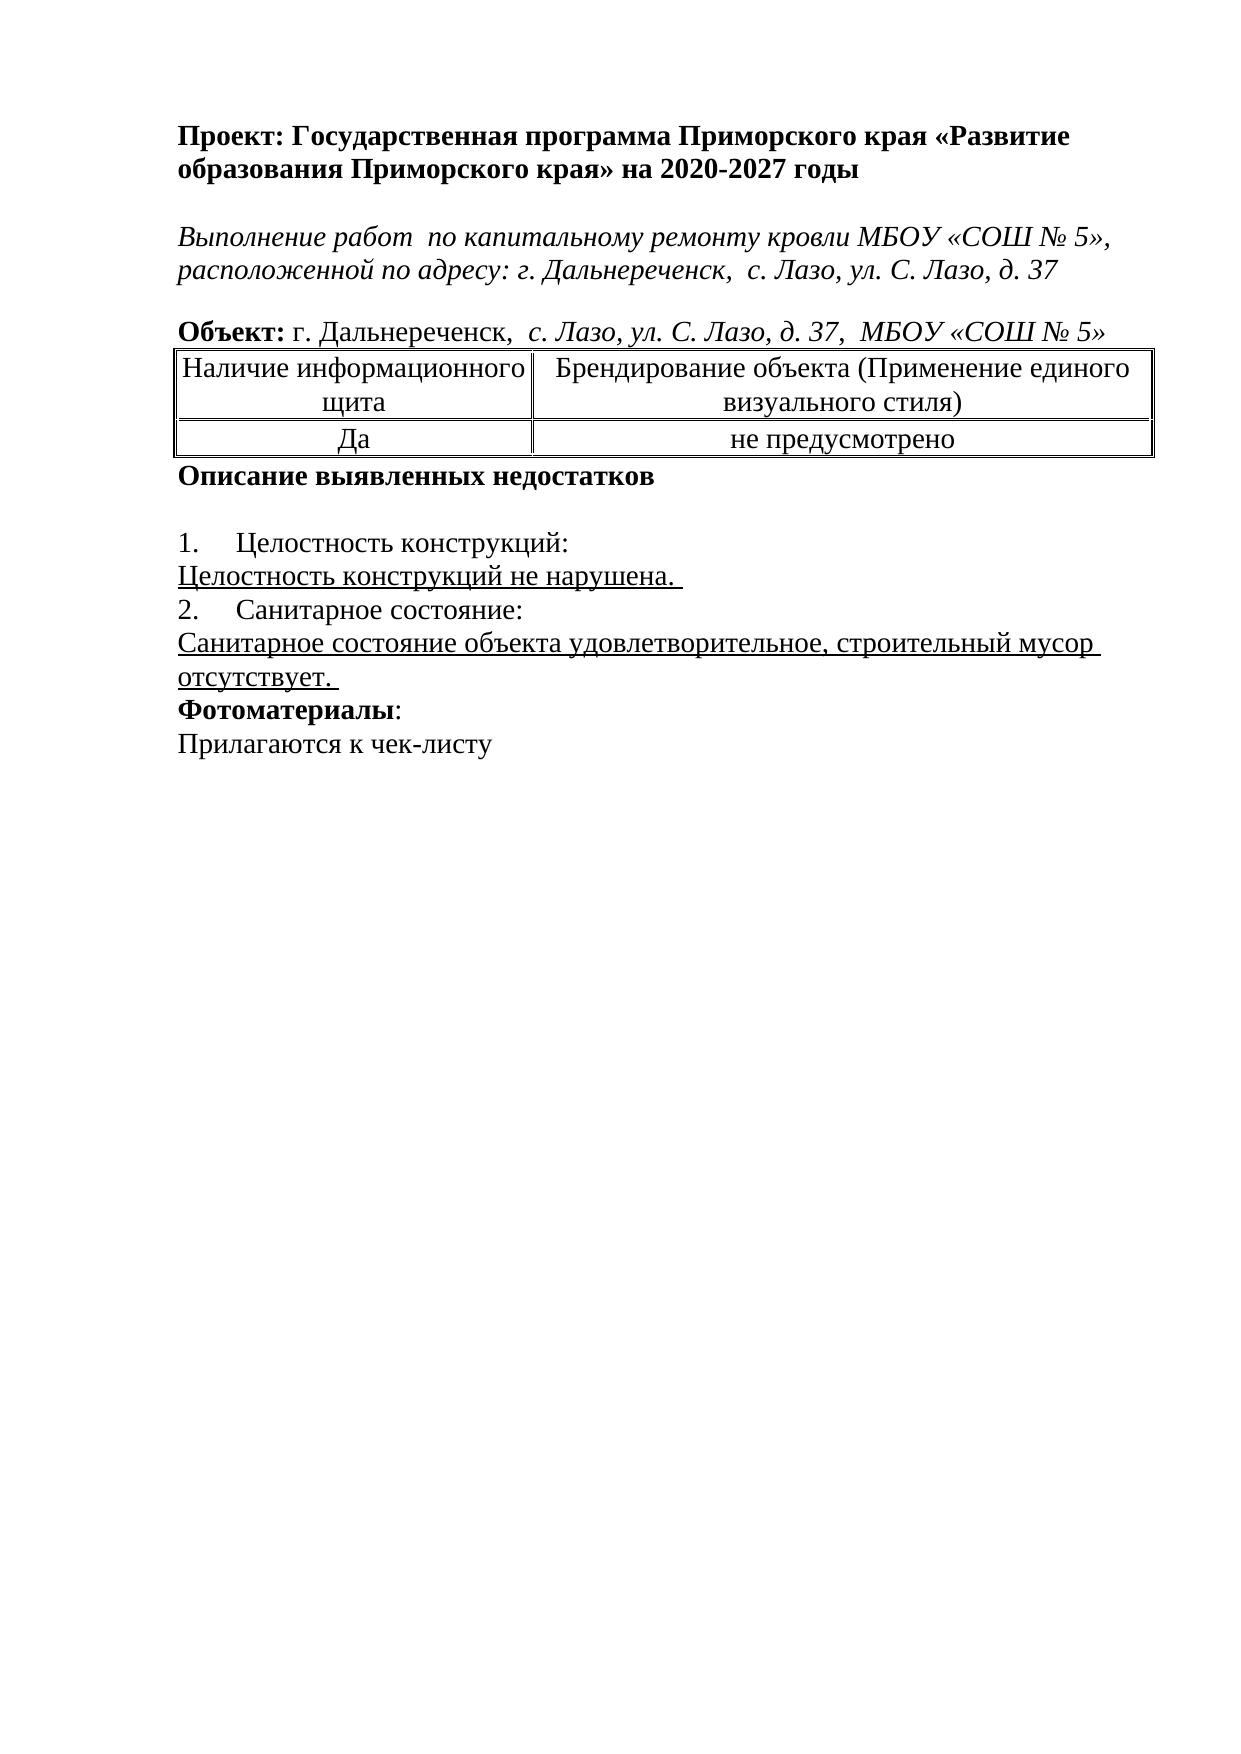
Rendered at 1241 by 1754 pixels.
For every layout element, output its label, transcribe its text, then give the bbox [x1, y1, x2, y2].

text Санитарное состояние объекта удовлетворительное, строительный мусор отсутствует. [177, 625, 1152, 692]
text Проект: Государственная программа Приморского края «Развитие образования Приморского края» на 2020-2027 годы [177, 118, 1152, 185]
text Объект: г. Дальнереченск, с. Лазо, ул. С. Лазо, д. 37, МБОУ «СОШ № 5» [177, 314, 1152, 347]
text Описание выявленных недостатков [177, 458, 1152, 491]
table_cell Да [175, 418, 532, 454]
text 1. Целостность конструкций: [177, 525, 1152, 558]
text Выполнение работ по капитальному ремонту кровли МБОУ «СОШ № 5», расположенной по адресу: г. Дальнереченск, с. Лазо, ул. С. Лазо, д. 37 [177, 219, 1152, 314]
text Целостность конструкций не нарушена. [177, 558, 1152, 592]
text Фотоматериалы: [177, 692, 1152, 726]
text Прилагаются к чек-листу [177, 726, 1152, 759]
table_header Брендирование объекта (Применение единого визуального стиля) [533, 351, 1151, 418]
table_cell не предусмотрено [533, 418, 1153, 454]
text 2. Санитарное состояние: [177, 592, 1152, 625]
table_header Наличие информационного щита [177, 351, 532, 418]
